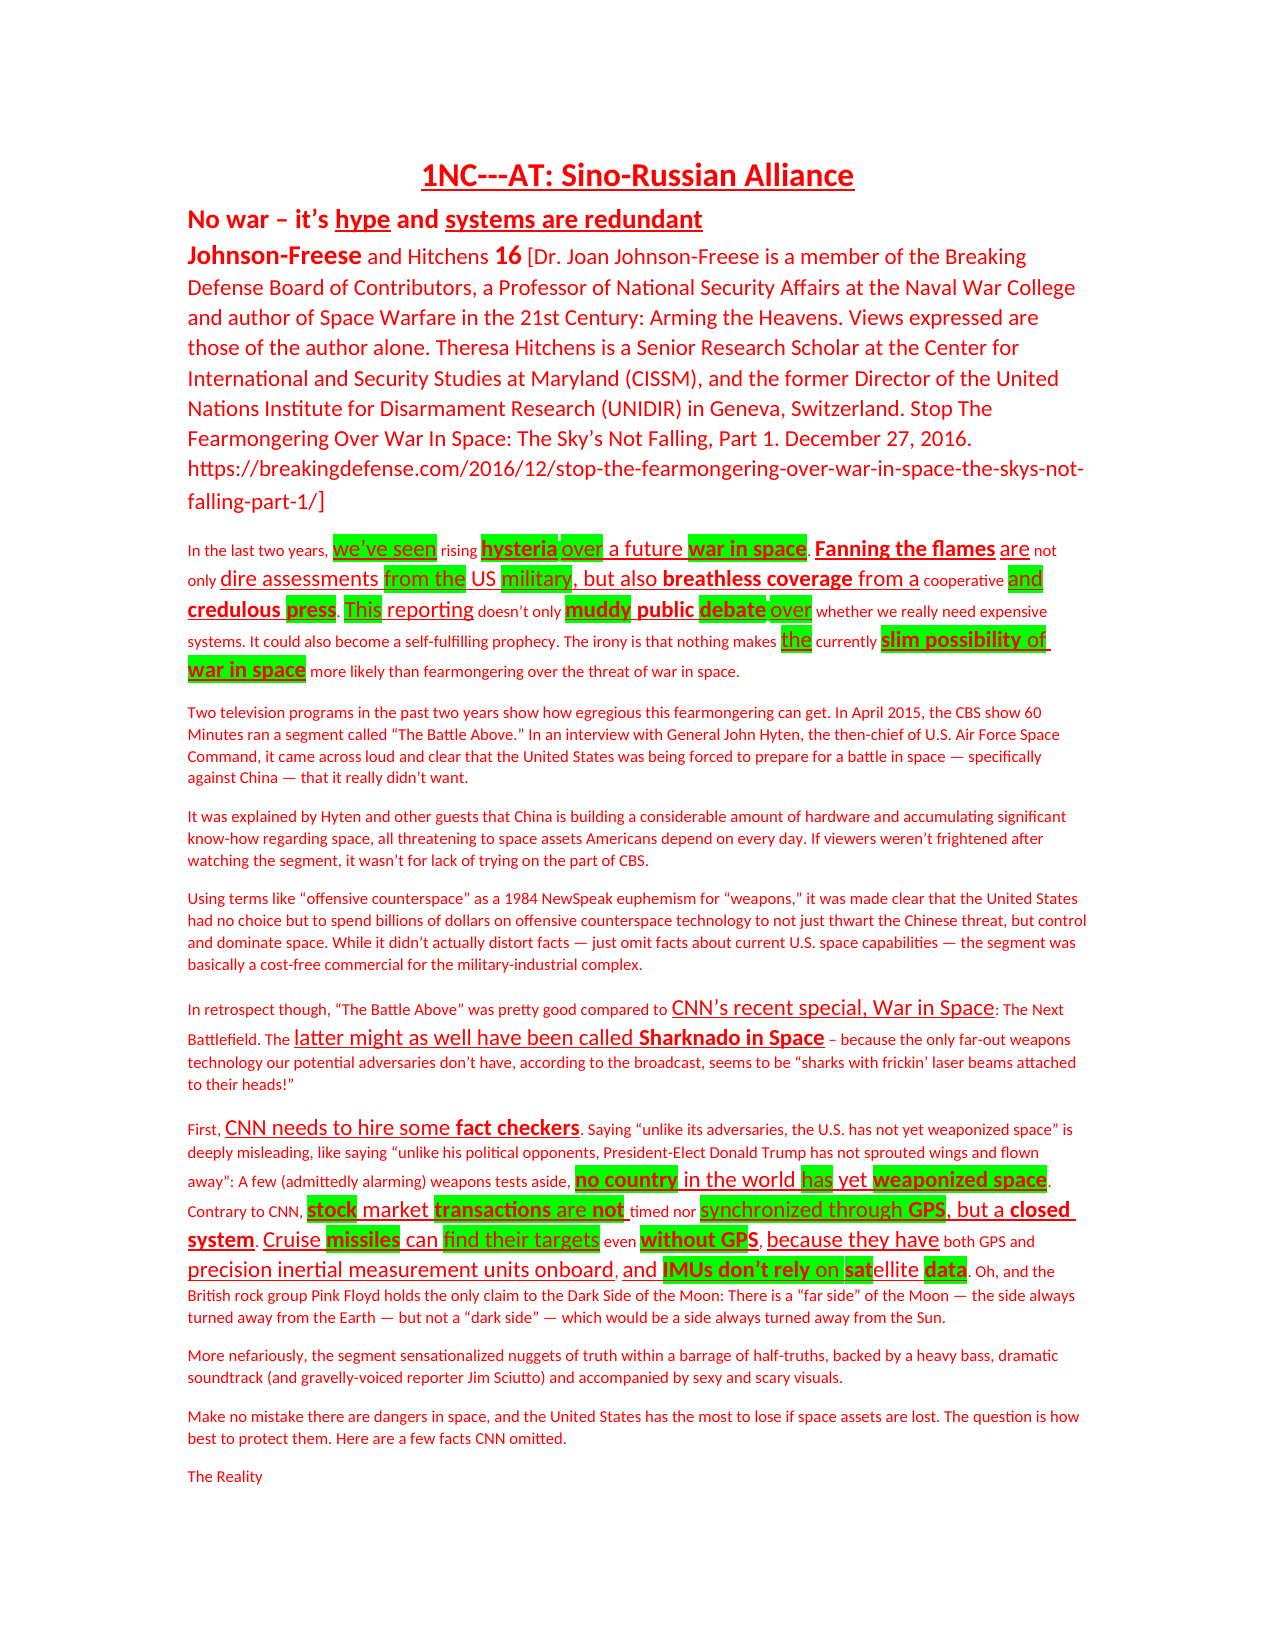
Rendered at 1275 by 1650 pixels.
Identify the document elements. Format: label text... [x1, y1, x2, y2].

text Johnson-Freese and Hitchens 16 [Dr. Joan Johnson-Freese is a member of the Breaking Defense Board of Contributors, a Professor of National Security Affairs at the Naval War College and author of Space Warfare in the 21st Century: Arming the Heavens. Views expressed are those of the author alone. Theresa Hitchens is a Senior Research Scholar at the Center for International and Security Studies at Maryland (CISSM), and the former Director of the United Nations Institute for Disarmament Research (UNIDIR) in Geneva, Switzerland. Stop The Fearmongering Over War In Space: The Sky’s Not Falling, Part 1. December 27, 2016. https://breakingdefense.com/2016/12/stop-the-fearmongering-over-war-in-space-the-skys-not-falling-part-1/] [187, 238, 1087, 515]
text Using terms like “offensive counterspace” as a 1984 NewSpeak euphemism for “weapons,” it was made clear that the United States had no choice but to spend billions of dollars on offensive counterspace technology to not just thwart the Chinese threat, but control and dominate space. While it didn’t actually distort facts — just omit facts about current U.S. space capabilities — the segment was basically a cost-free commercial for the military-industrial complex. [187, 888, 1087, 974]
text More nefariously, the segment sensationalized nuggets of truth within a barrage of half-truths, backed by a heavy bass, dramatic soundtrack (and gravelly-voiced reporter Jim Sciutto) and accompanied by sexy and scary visuals. [187, 1346, 1087, 1388]
subtitle 1NC---AT: Sino-Russian Alliance [187, 154, 1087, 195]
text First, CNN needs to hire some fact checkers. Saying “unlike its adversaries, the U.S. has not yet weaponized space” is deeply misleading, like saying “unlike his political opponents, President-Elect Donald Trump has not sprouted wings and flown away”: A few (admittedly alarming) weapons tests aside, no country in the world has yet weaponized space. Contrary to CNN, stock market transactions are not timed nor synchronized through GPS, but a closed system. Cruise missiles can find their targets even without GPS, because they have both GPS and precision inertial measurement units onboard, and IMUs don’t rely on satellite data. Oh, and the British rock group Pink Floyd holds the only claim to the Dark Side of the Moon: There is a “far side” of the Moon — the side always turned away from the Earth — but not a “dark side” — which would be a side always turned away from the Sun. [187, 1113, 1087, 1327]
text It was explained by Hyten and other guests that China is building a considerable amount of hardware and accumulating significant know-how regarding space, all threatening to space assets Americans depend on every day. If viewers weren’t frightened after watching the segment, it wasn’t for lack of trying on the part of CBS. [187, 806, 1087, 870]
text Two television programs in the past two years show how egregious this fearmongering can get. In April 2015, the CBS show 60 Minutes ran a segment called “The Battle Above.” In an interview with General John Hyten, the then-chief of U.S. Air Force Space Command, it came across loud and clear that the United States was being forced to prepare for a battle in space — specifically against China — that it really didn’t want. [187, 702, 1087, 788]
text Make no mistake there are dangers in space, and the United States has the most to lose if space assets are lost. The question is how best to protect them. Here are a few facts CNN omitted. [187, 1406, 1087, 1448]
subtitle No war – it’s hype and systems are redundant [187, 202, 1087, 235]
text In retrospect though, “The Battle Above” was pretty good compared to CNN’s recent special, War in Space: The Next Battlefield. The latter might as well have been called Sharknado in Space – because the only far-out weapons technology our potential adversaries don’t have, according to the broadcast, seems to be “sharks with frickin’ laser beams attached to their heads!” [187, 993, 1087, 1095]
text The Reality [187, 1466, 1087, 1487]
text In the last two years, we’ve seen rising hysteria over a future war in space. Fanning the flames are not only dire assessments from the US military, but also breathless coverage from a cooperative and credulous press. This reporting doesn’t only muddy public debate over whether we really need expensive systems. It could also become a self-fulfilling prophecy. The irony is that nothing makes the currently slim possibility of war in space more likely than fearmongering over the threat of war in space. [187, 534, 1087, 683]
